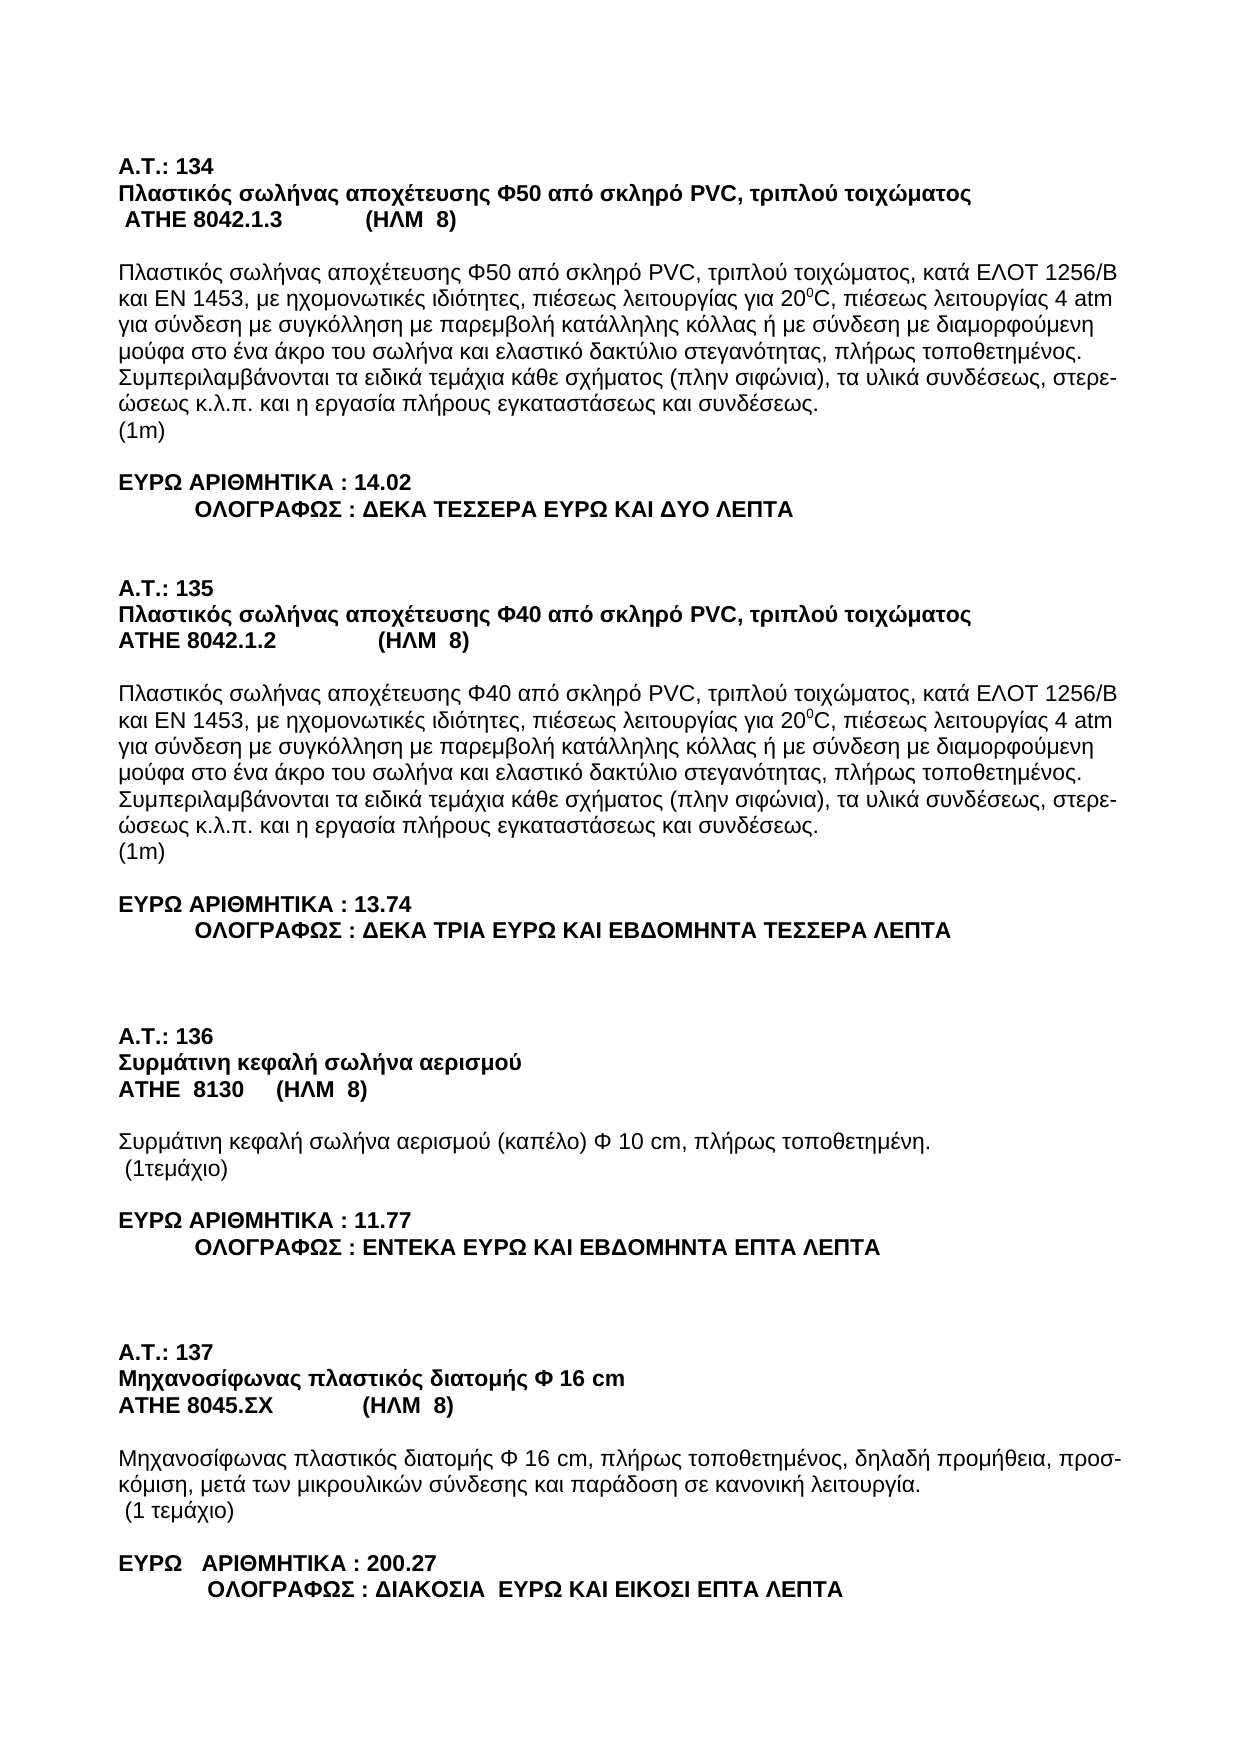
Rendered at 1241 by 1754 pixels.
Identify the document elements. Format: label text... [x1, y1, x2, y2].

text ΕΥΡΩ ΑΡΙΘΜΗΤΙΚΑ : 11.77 [118, 1207, 1122, 1234]
text Μηχανοσίφωνας πλαστικός διατομής Φ 16 cm, πλήρως τοποθετημένος, δηλαδή προμήθεια, προσ-κόμιση, μετά των μικρουλικών σύνδεσης και παράδοση σε κανονική λειτουργία. [118, 1444, 1122, 1497]
text Α.Τ.: 135 [118, 575, 1122, 601]
text ΑΤΗΕ 8130 (ΗΛΜ 8) [118, 1076, 1122, 1102]
text Πλαστικός σωλήνας αποχέτευσης Φ40 από σκληρό PVC, τριπλού τοιχώματος, κατά ΕΛΟΤ 1256/Β και ΕΝ 1453, με ηχομονωτικές ιδιότητες, πιέσεως λειτουργίας για 200C, πιέσεως λειτουργίας 4 atm για σύνδεση με συγκόλληση με παρεμβολή κατάλληλης κόλλας ή με σύνδεση με διαμορφούμενη μούφα στο ένα άκρο του σωλήνα και ελαστικό δακτύλιο στεγανότητας, πλήρως τοποθετημένος. Συμπεριλαμβάνονται τα ειδικά τεμάχια κάθε σχήματος (πλην σιφώνια), τα υλικά συνδέσεως, στερε-ώσεως κ.λ.π. και η εργασία πλήρους εγκαταστάσεως και συνδέσεως. [118, 680, 1122, 838]
text ΑΤΗΕ 8042.1.3 (ΗΛΜ 8) [118, 206, 1122, 232]
text ΑΤΗΕ 8042.1.2 (ΗΛΜ 8) [118, 627, 1122, 654]
text ΕΥΡΩ ΑΡΙΘΜΗΤΙΚΑ : 13.74 [118, 891, 1122, 917]
text Α.Τ.: 136 [118, 1023, 1122, 1049]
text Μηχανοσίφωνας πλαστικός διατομής Φ 16 cm [118, 1365, 1122, 1392]
text ΑΤΗΕ 8045.ΣΧ (ΗΛΜ 8) [118, 1392, 1122, 1418]
text Πλαστικός σωλήνας αποχέτευσης Φ50 από σκληρό PVC, τριπλού τοιχώματος [118, 179, 1122, 206]
text ΟΛΟΓΡΑΦΩΣ : ΔΕΚΑ ΤΕΣΣΕΡΑ ΕΥΡΩ ΚΑΙ ΔΥΟ ΛΕΠΤΑ [118, 496, 1122, 522]
text Πλαστικός σωλήνας αποχέτευσης Φ40 από σκληρό PVC, τριπλού τοιχώματος [118, 601, 1122, 627]
text ΟΛΟΓΡΑΦΩΣ : ΕΝΤΕΚΑ ΕΥΡΩ ΚΑΙ ΕΒΔΟΜΗΝΤΑ ΕΠΤΑ ΛΕΠΤΑ [118, 1234, 1122, 1260]
text ΕΥΡΩ ΑΡΙΘΜΗΤΙΚΑ : 14.02 [118, 469, 1122, 496]
text (1τεμάχιο) [118, 1154, 1122, 1181]
text Συρμάτινη κεφαλή σωλήνα αερισμού (καπέλο) Φ 10 cm, πλήρως τοποθετημένη. [118, 1128, 1122, 1154]
text Πλαστικός σωλήνας αποχέτευσης Φ50 από σκληρό PVC, τριπλού τοιχώματος, κατά ΕΛΟΤ 1256/Β και ΕΝ 1453, με ηχομονωτικές ιδιότητες, πιέσεως λειτουργίας για 200C, πιέσεως λειτουργίας 4 atm για σύνδεση με συγκόλληση με παρεμβολή κατάλληλης κόλλας ή με σύνδεση με διαμορφούμενη μούφα στο ένα άκρο του σωλήνα και ελαστικό δακτύλιο στεγανότητας, πλήρως τοποθετημένος. Συμπεριλαμβάνονται τα ειδικά τεμάχια κάθε σχήματος (πλην σιφώνια), τα υλικά συνδέσεως, στερε-ώσεως κ.λ.π. και η εργασία πλήρους εγκαταστάσεως και συνδέσεως. [118, 258, 1122, 417]
text Συρμάτινη κεφαλή σωλήνα αερισμού [118, 1049, 1122, 1076]
text (1m) [118, 838, 1122, 865]
text Α.Τ.: 137 [118, 1339, 1122, 1365]
text ΕΥΡΩ ΑΡΙΘΜΗΤΙΚΑ : 200.27 [118, 1550, 1122, 1576]
text ΟΛΟΓΡΑΦΩΣ : ΔΙΑΚΟΣΙΑ ΕΥΡΩ ΚΑΙ ΕΙΚΟΣΙ ΕΠΤΑ ΛΕΠΤΑ [118, 1576, 1122, 1603]
text (1m) [118, 417, 1122, 443]
text ΟΛΟΓΡΑΦΩΣ : ΔΕΚΑ ΤΡΙΑ ΕΥΡΩ ΚΑΙ ΕΒΔΟΜΗΝΤΑ ΤΕΣΣΕΡΑ ΛΕΠΤΑ [118, 917, 1122, 944]
text Α.Τ.: 134 [118, 153, 1122, 179]
text (1 τεμάχιο) [118, 1497, 1122, 1523]
